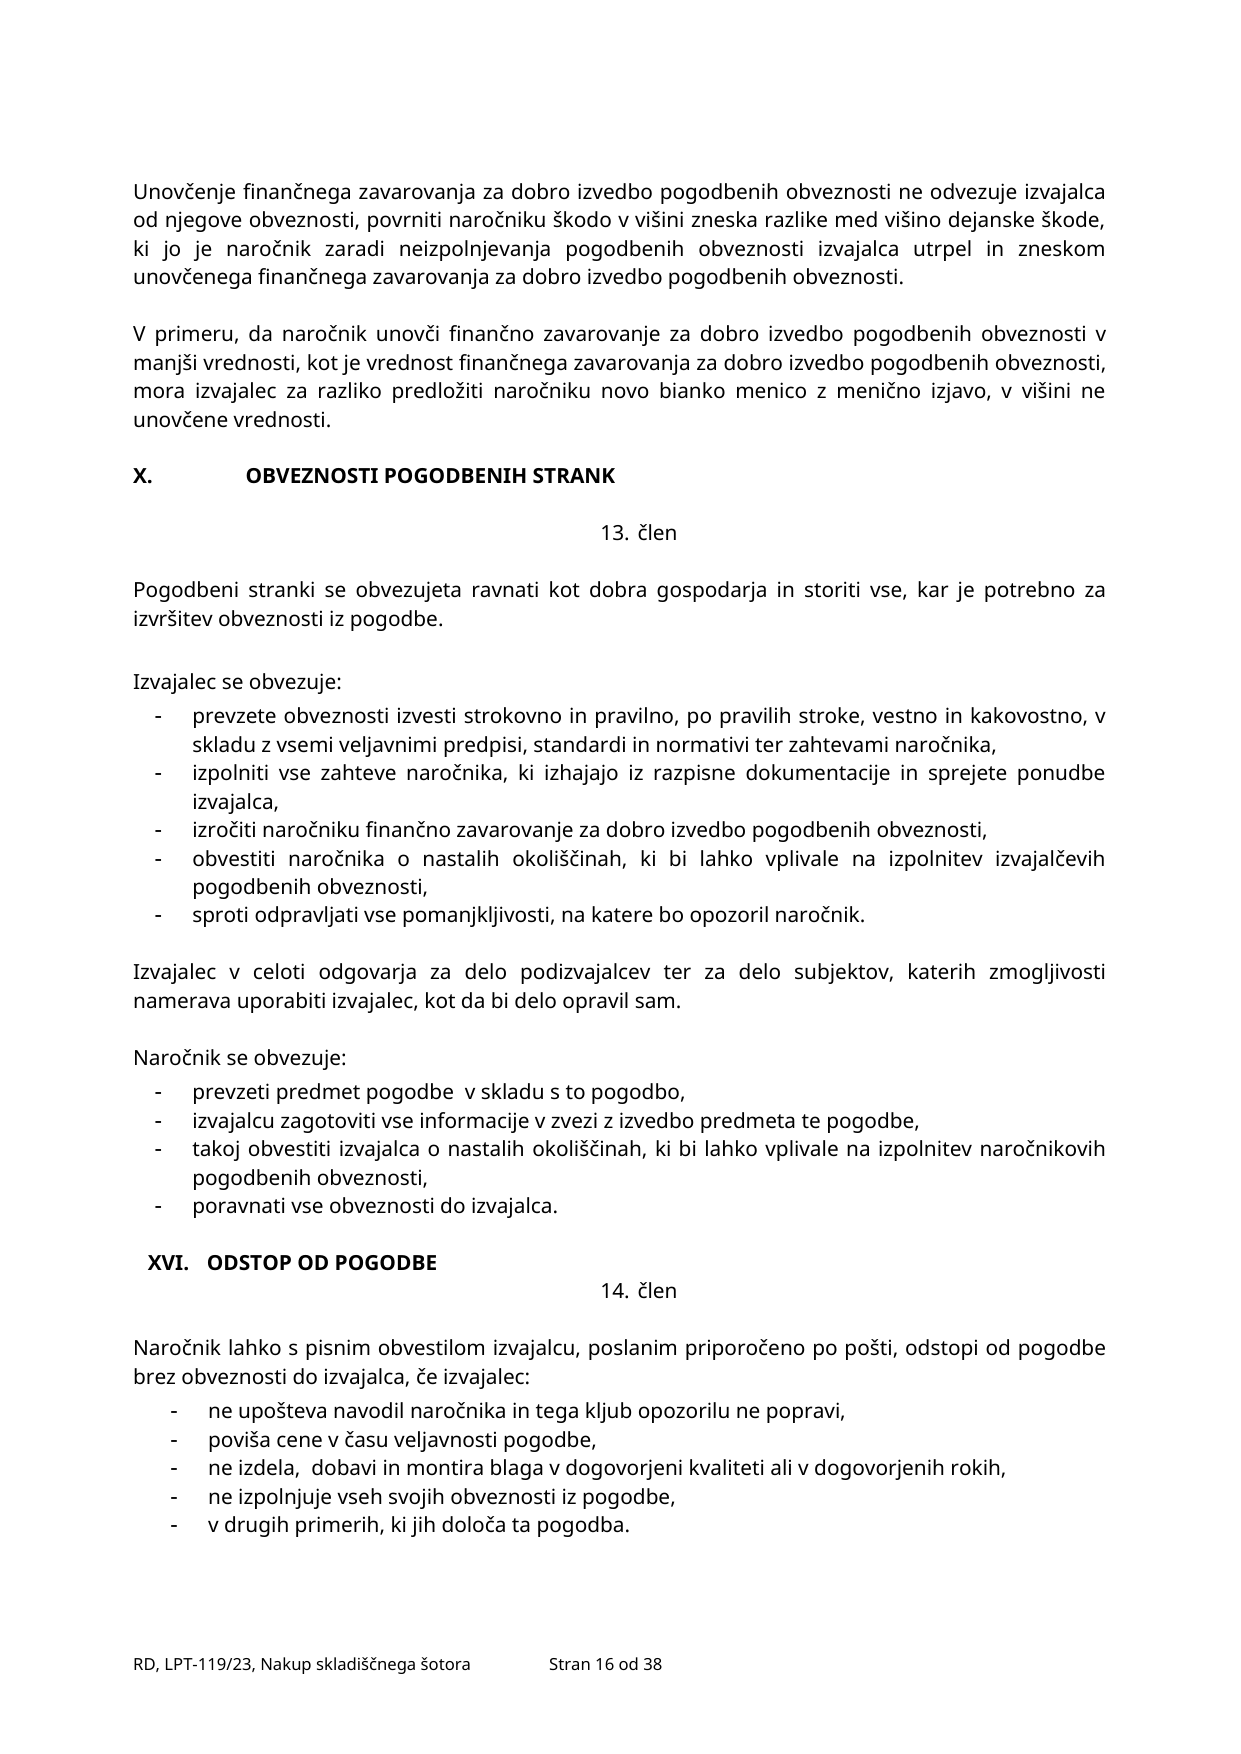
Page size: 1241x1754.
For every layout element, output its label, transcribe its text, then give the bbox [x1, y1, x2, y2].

list ne izdela, dobavi in montira blaga v dogovorjeni kvaliteti ali v dogovorjenih rokih, [170, 1453, 1107, 1482]
list takoj obvestiti izvajalca o nastalih okoliščinah, ki bi lahko vplivale na izpolnitev naročnikovih pogodbenih obveznosti, [154, 1134, 1107, 1191]
text Pogodbeni stranki se obvezujeta ravnati kot dobra gospodarja in storiti vse, kar je potrebno za izvršitev obveznosti iz pogodbe. [133, 575, 1107, 632]
text Naročnik se obvezuje: [133, 1043, 1107, 1071]
list člen [170, 518, 1107, 547]
list ne upošteva navodil naročnika in tega kljub opozorilu ne popravi, [170, 1397, 1107, 1425]
list prevzete obveznosti izvesti strokovno in pravilno, po pravilih stroke, vestno in kakovostno, v skladu z vsemi veljavnimi predpisi, standardi in normativi ter zahtevami naročnika, [154, 702, 1107, 758]
list OBVEZNOSTI POGODBENIH STRANK [133, 462, 1107, 490]
list sproti odpravljati vse pomanjkljivosti, na katere bo opozoril naročnik. [154, 901, 1107, 929]
text Izvajalec v celoti odgovarja za delo podizvajalcev ter za delo subjektov, katerih zmogljivosti namerava uporabiti izvajalec, kot da bi delo opravil sam. [133, 957, 1107, 1014]
text Unovčenje finančnega zavarovanja za dobro izvedbo pogodbenih obveznosti ne odvezuje izvajalca od njegove obveznosti, povrniti naročniku škodo v višini zneska razlike med višino dejanske škode, ki jo je naročnik zaradi neizpolnjevanja pogodbenih obveznosti izvajalca utrpel in zneskom unovčenega finančnega zavarovanja za dobro izvedbo pogodbenih obveznosti. [133, 177, 1107, 291]
list člen [170, 1277, 1107, 1305]
text XVI. ODSTOP OD POGODBE [148, 1248, 1107, 1277]
text Naročnik lahko s pisnim obvestilom izvajalcu, poslanim priporočeno po pošti, odstopi od pogodbe brez obveznosti do izvajalca, če izvajalec: [133, 1333, 1107, 1390]
list izpolniti vse zahteve naročnika, ki izhajajo iz razpisne dokumentacije in sprejete ponudbe izvajalca, [154, 758, 1107, 815]
text Izvajalec se obvezuje: [133, 667, 1107, 695]
list obvestiti naročnika o nastalih okoliščinah, ki bi lahko vplivale na izpolnitev izvajalčevih pogodbenih obveznosti, [154, 844, 1107, 901]
list poviša cene v času veljavnosti pogodbe, [170, 1425, 1107, 1453]
list v drugih primerih, ki jih določa ta pogodba. [170, 1510, 1107, 1539]
list izvajalcu zagotoviti vse informacije v zvezi z izvedbo predmeta te pogodbe, [154, 1106, 1107, 1134]
list ne izpolnjuje vseh svojih obveznosti iz pogodbe, [170, 1482, 1107, 1510]
text V primeru, da naročnik unovči finančno zavarovanje za dobro izvedbo pogodbenih obveznosti v manjši vrednosti, kot je vrednost finančnega zavarovanja za dobro izvedbo pogodbenih obveznosti, mora izvajalec za razliko predložiti naročniku novo bianko menico z menično izjavo, v višini ne unovčene vrednosti. [133, 319, 1107, 433]
list poravnati vse obveznosti do izvajalca. [154, 1191, 1107, 1220]
list prevzeti predmet pogodbe v skladu s to pogodbo, [154, 1077, 1107, 1106]
list izročiti naročniku finančno zavarovanje za dobro izvedbo pogodbenih obveznosti, [154, 815, 1107, 844]
